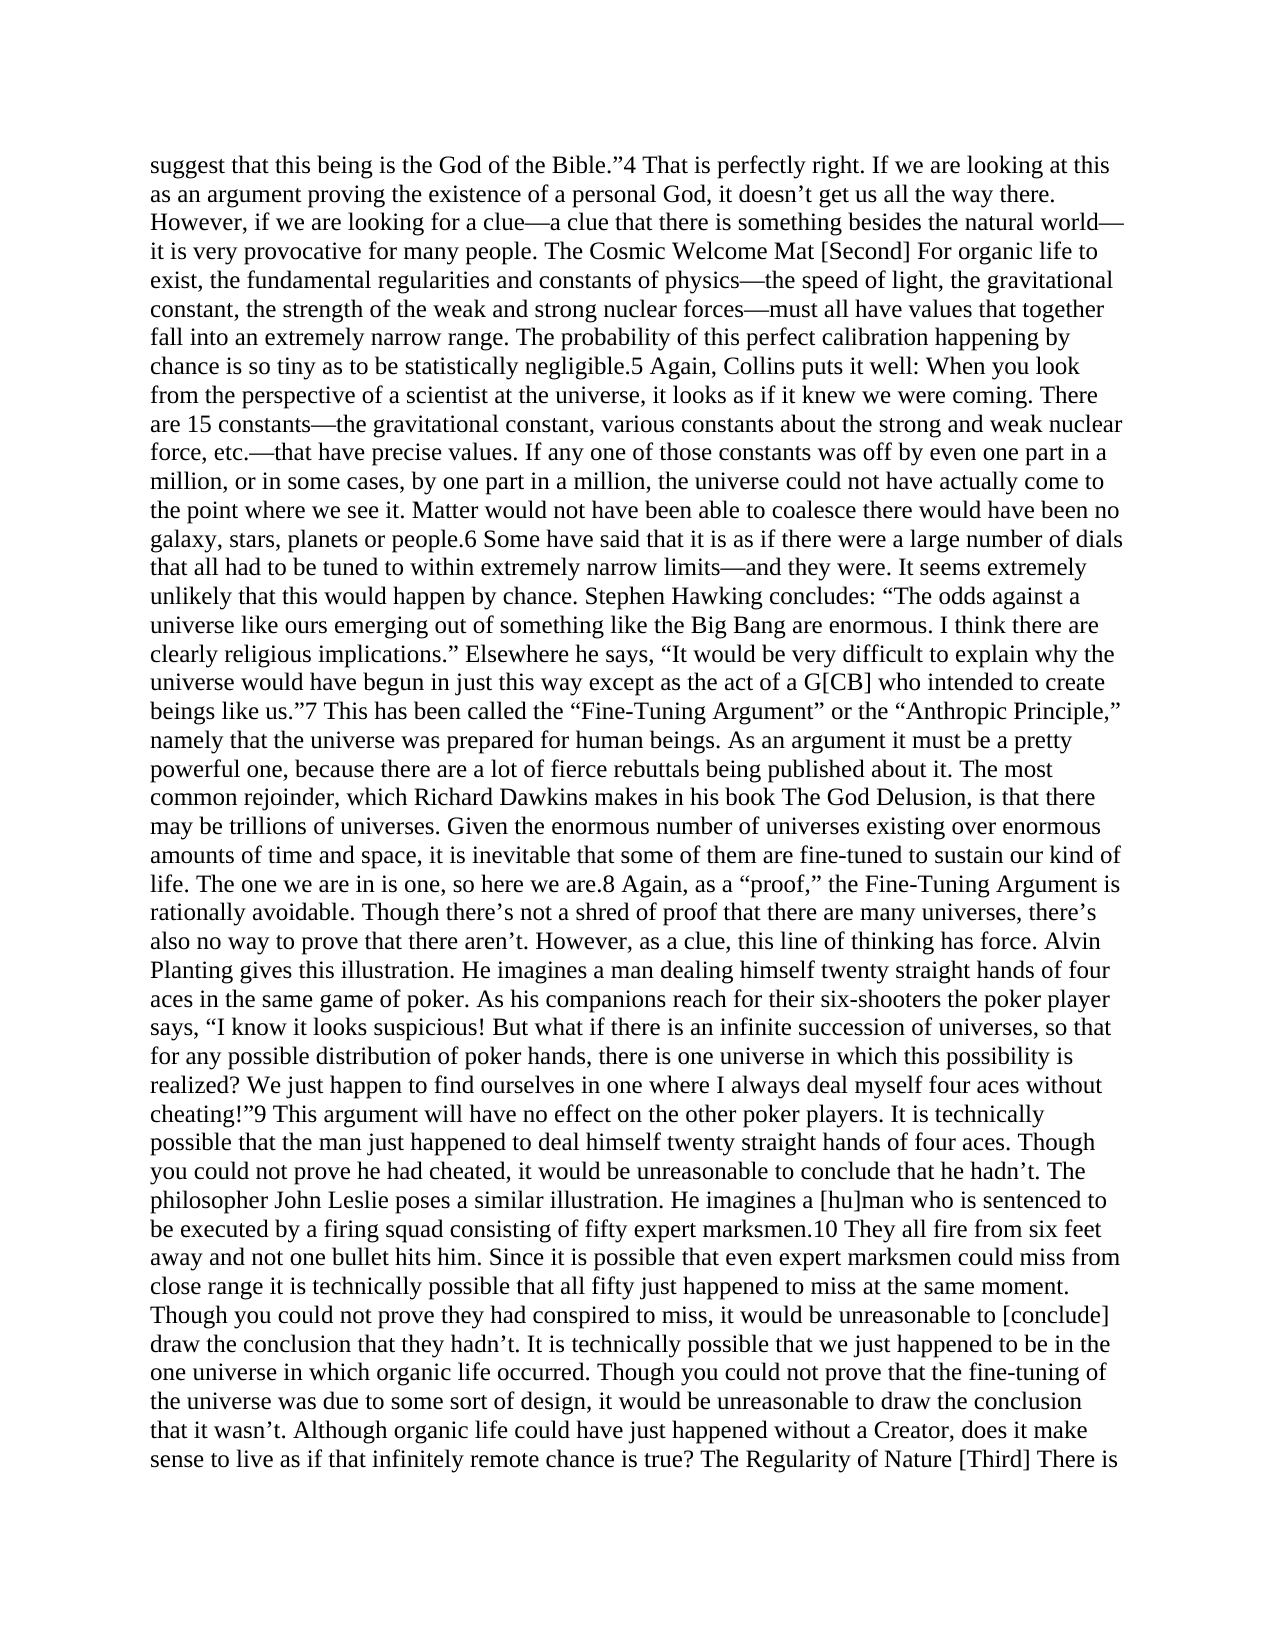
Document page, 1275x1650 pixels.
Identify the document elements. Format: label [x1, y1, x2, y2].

text [150, 150, 1125, 1472]
